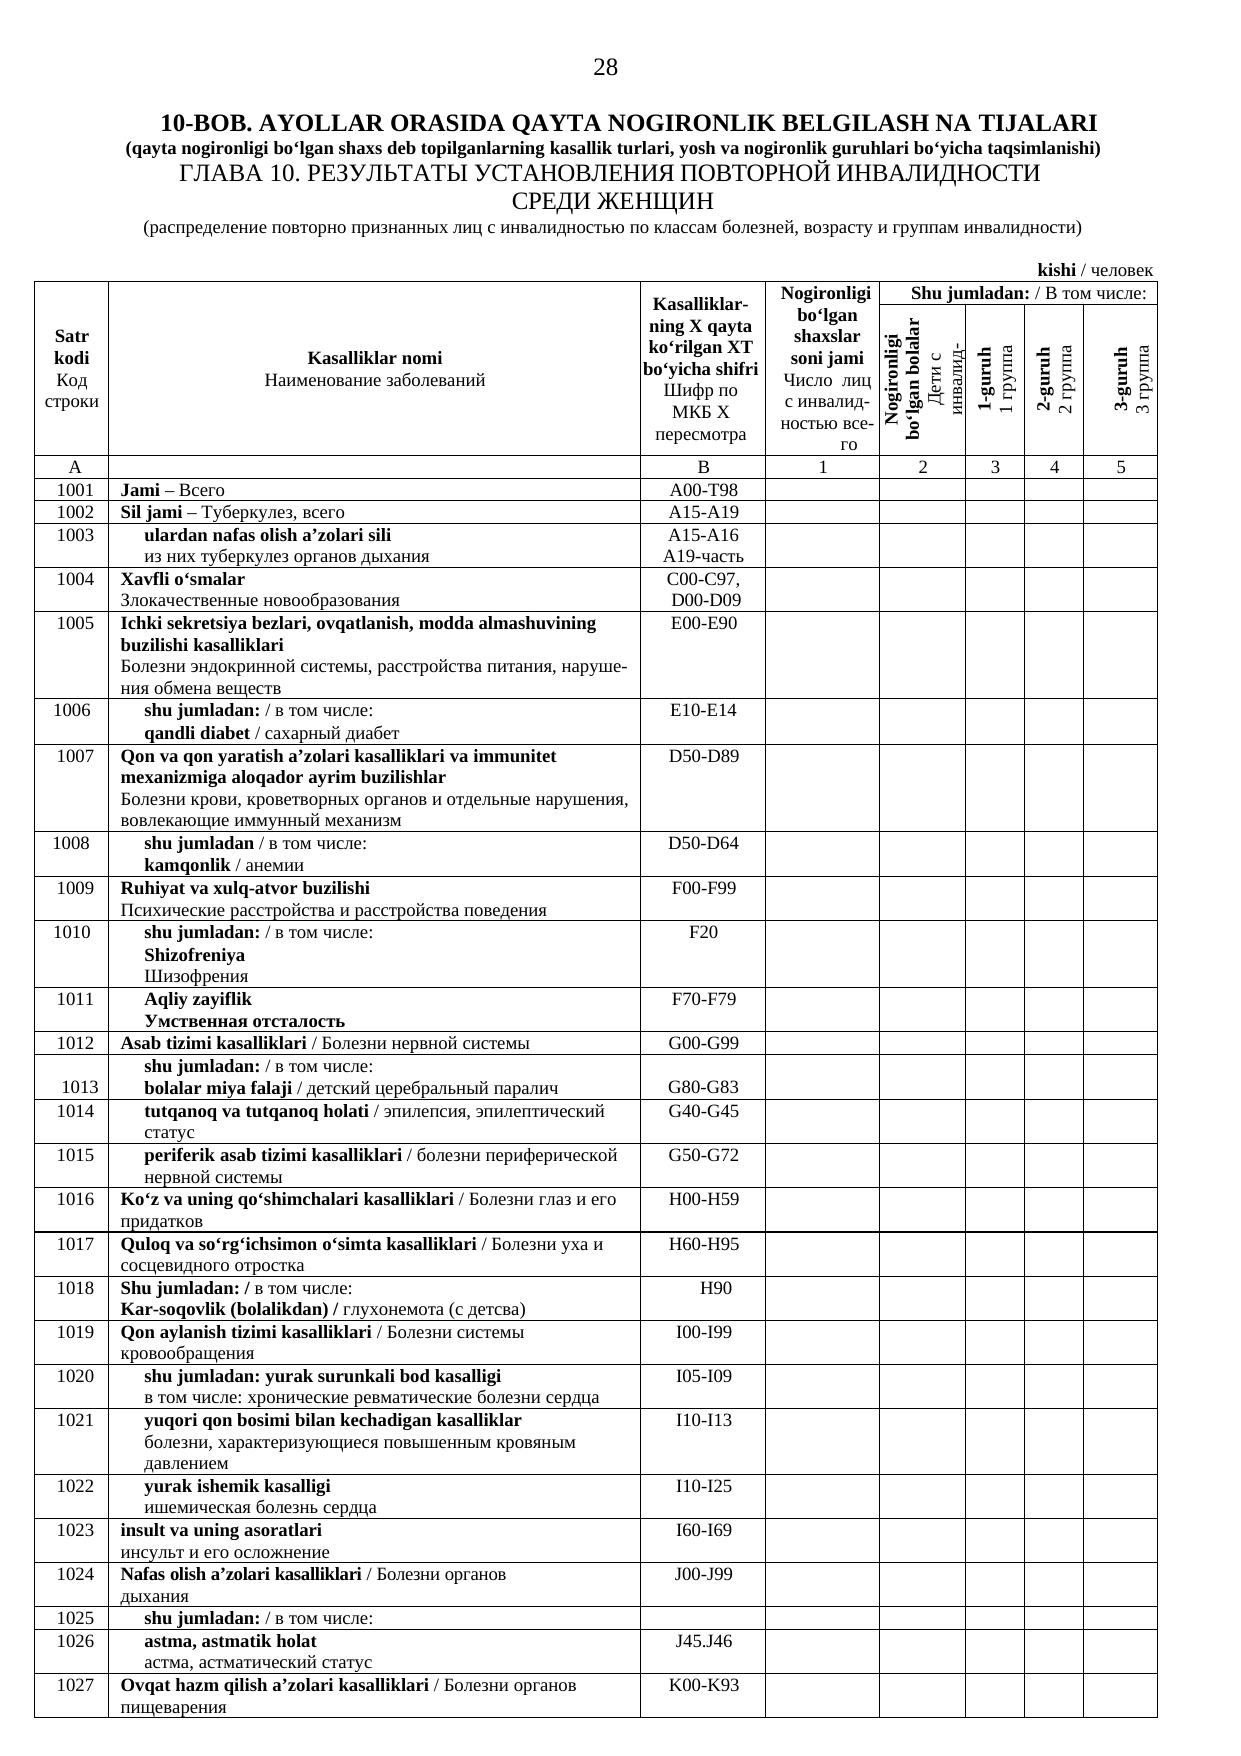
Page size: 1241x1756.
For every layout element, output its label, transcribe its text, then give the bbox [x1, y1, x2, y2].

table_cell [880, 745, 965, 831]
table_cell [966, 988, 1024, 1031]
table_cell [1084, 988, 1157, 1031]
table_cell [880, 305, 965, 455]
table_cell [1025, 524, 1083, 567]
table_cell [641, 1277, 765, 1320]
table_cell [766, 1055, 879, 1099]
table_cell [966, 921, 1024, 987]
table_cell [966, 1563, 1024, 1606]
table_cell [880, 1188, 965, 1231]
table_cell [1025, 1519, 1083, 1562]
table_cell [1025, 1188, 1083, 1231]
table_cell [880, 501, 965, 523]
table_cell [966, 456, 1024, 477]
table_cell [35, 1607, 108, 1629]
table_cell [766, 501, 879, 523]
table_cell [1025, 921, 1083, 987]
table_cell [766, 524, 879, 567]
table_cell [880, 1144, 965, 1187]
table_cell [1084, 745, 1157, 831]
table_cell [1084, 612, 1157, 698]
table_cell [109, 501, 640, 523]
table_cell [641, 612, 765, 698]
text (qayta nogironligi bo‘lgan shaxs deb topilganlarning kasallik turlari, yosh va nogironlik guruhlari bo‘yicha taqsimlanishi) [81, 137, 1145, 159]
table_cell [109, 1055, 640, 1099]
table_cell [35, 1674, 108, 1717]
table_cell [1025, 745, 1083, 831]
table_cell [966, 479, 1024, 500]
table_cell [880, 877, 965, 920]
text (распределение повторно признанных лиц с инвалидностью по классам болезней, возрасту и группам инвалидности) [81, 216, 1144, 237]
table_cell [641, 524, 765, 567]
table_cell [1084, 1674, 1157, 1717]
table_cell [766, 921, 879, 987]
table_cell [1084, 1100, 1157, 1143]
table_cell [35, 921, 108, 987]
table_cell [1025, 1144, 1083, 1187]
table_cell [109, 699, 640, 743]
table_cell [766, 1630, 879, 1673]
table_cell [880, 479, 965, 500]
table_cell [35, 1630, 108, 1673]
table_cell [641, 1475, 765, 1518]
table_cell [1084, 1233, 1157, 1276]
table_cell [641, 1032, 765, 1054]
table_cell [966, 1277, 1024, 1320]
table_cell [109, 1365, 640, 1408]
subtitle ГЛАВА 10. РЕЗУЛЬТАТЫ УСТАНОВЛЕНИЯ ПОВТОРНОЙ ИНВАЛИДНОСТИ СРЕДИ ЖЕНЩИН [81, 159, 1144, 216]
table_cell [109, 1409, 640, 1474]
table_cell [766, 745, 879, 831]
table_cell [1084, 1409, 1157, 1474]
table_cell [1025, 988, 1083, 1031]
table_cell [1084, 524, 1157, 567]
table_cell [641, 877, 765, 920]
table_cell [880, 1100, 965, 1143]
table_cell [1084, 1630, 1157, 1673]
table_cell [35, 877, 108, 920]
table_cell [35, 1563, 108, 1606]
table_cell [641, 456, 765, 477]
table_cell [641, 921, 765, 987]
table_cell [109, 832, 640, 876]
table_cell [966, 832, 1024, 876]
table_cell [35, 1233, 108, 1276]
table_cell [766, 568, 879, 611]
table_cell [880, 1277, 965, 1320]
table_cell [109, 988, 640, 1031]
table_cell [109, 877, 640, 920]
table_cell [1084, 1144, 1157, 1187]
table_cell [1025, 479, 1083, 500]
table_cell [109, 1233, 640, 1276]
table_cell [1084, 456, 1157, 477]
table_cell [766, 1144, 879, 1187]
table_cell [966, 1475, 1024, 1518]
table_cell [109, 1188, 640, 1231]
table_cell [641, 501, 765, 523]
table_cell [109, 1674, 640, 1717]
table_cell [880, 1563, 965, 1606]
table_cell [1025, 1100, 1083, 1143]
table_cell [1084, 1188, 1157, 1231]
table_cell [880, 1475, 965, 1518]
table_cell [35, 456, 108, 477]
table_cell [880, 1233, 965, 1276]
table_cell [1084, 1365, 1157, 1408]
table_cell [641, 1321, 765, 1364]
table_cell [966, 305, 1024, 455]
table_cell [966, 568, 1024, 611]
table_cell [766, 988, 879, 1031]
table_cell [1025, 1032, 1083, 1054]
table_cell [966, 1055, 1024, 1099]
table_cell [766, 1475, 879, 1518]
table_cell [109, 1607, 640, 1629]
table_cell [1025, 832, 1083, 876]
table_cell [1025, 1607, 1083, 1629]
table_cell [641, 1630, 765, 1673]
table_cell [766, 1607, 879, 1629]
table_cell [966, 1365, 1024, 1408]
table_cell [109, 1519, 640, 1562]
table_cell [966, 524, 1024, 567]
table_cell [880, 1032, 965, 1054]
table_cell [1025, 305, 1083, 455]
text kishi / человек [17, 259, 1153, 281]
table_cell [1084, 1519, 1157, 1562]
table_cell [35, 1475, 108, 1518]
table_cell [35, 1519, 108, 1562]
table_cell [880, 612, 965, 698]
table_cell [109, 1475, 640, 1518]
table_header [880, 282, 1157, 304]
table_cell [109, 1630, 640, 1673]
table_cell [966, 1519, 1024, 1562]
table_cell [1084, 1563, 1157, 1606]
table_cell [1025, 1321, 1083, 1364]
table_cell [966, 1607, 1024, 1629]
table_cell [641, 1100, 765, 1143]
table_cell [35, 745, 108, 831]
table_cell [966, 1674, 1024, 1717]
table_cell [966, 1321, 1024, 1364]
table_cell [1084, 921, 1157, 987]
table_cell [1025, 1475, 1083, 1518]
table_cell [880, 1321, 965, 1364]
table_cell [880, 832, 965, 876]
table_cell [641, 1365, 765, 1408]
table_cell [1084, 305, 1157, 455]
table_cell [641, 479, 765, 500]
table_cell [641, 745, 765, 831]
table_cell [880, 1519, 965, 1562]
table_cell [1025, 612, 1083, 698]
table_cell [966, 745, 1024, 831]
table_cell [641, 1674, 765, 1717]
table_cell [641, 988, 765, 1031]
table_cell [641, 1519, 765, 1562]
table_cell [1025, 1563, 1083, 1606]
subtitle 10-BOB. AYOLLAR ORASIDA QAYTA NOGIRONLIK BELGILASH NA TIJALARI [148, 108, 1110, 137]
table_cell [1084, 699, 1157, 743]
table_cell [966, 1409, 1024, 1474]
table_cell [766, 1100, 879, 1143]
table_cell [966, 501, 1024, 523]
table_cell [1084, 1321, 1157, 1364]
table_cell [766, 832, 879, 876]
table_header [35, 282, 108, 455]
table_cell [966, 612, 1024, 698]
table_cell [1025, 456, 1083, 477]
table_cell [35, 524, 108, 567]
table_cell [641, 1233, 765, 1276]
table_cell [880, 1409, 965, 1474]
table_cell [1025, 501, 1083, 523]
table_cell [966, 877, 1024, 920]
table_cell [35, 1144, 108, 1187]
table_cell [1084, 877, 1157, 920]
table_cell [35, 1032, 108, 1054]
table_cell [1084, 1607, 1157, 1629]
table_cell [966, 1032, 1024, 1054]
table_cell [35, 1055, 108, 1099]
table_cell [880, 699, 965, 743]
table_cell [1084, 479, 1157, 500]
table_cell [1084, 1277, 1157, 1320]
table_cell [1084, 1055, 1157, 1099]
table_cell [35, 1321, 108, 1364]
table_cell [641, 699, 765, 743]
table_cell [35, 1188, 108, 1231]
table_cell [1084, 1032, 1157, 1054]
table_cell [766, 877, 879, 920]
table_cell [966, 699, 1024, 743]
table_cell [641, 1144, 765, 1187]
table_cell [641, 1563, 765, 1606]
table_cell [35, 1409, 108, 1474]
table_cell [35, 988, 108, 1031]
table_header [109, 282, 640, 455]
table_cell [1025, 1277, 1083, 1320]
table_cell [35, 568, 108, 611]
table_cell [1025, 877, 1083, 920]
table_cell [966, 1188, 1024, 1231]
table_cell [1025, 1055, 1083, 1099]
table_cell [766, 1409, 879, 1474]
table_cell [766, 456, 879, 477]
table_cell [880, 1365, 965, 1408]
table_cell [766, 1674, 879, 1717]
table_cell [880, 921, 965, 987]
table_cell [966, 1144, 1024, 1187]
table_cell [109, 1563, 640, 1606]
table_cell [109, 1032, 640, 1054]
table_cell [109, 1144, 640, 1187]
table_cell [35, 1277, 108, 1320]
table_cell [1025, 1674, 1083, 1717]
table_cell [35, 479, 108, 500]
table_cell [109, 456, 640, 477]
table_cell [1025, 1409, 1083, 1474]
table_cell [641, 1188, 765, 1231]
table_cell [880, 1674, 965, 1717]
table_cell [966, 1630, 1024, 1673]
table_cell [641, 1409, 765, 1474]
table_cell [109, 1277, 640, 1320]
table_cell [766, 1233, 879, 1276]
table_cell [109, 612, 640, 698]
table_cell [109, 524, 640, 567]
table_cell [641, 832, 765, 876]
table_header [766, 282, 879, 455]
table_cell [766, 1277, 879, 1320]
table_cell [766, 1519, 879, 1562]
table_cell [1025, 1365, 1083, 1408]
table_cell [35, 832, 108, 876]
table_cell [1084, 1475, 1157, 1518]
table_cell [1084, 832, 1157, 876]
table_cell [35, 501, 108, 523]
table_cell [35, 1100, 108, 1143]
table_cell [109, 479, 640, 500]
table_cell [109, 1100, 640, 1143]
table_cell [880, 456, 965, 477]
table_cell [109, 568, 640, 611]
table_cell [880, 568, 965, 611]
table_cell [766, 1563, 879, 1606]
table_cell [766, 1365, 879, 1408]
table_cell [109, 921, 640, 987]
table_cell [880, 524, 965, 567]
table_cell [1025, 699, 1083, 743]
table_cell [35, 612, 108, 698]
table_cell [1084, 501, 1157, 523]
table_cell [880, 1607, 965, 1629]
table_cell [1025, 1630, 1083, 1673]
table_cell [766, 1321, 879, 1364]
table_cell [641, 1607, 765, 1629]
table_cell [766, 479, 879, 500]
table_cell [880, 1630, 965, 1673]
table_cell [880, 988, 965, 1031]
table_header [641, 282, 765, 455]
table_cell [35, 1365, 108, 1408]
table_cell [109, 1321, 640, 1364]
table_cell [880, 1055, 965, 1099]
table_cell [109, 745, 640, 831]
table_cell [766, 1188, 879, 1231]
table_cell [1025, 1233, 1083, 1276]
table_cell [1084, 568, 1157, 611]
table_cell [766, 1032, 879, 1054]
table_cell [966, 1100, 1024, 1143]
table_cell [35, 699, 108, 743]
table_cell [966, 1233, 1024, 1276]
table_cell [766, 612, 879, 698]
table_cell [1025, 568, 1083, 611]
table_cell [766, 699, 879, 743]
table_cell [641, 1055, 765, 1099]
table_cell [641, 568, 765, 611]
